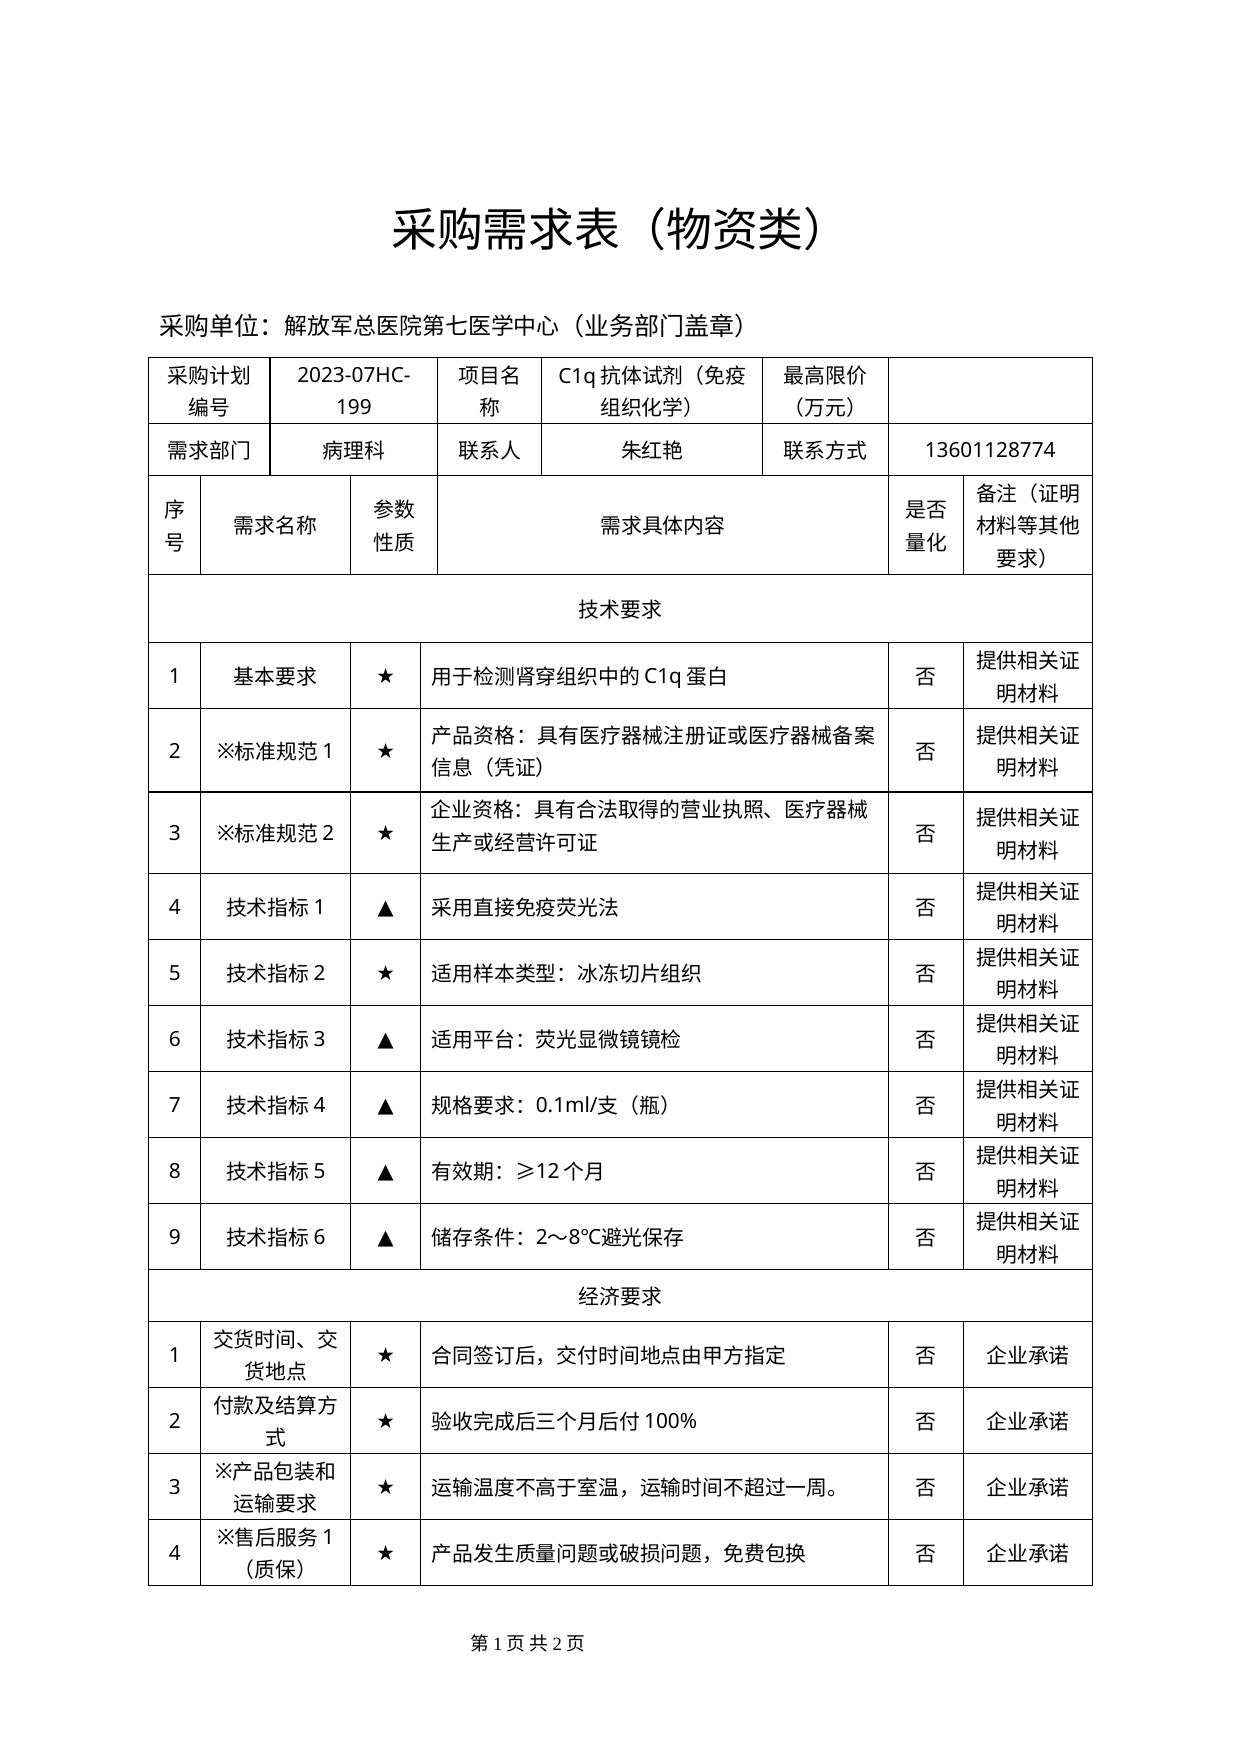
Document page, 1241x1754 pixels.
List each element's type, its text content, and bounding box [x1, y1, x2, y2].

table_cell 验收完成后三个月后付100% [421, 1388, 888, 1453]
table_cell 否 [889, 709, 963, 791]
table_cell 朱红艳 [542, 424, 762, 475]
table_cell 技术指标1 [201, 874, 350, 939]
table_cell 否 [889, 1204, 963, 1269]
table_cell 2 [149, 1388, 200, 1453]
table_cell 储存条件：2～8℃避光保存 [421, 1204, 888, 1269]
table_cell 经济要求 [149, 1270, 1092, 1321]
table_cell ▲ [351, 874, 420, 939]
table_cell ★ [351, 643, 420, 708]
table_cell 序号 [149, 476, 200, 574]
table_cell 采购计划 编号 [149, 358, 269, 423]
table_cell 适用平台：荧光显微镜镜检 [421, 1006, 888, 1071]
table_cell 交货时间、交货地点 [201, 1322, 350, 1387]
table_cell 否 [889, 1138, 963, 1203]
table_cell 否 [889, 793, 963, 873]
table_cell ★ [351, 940, 420, 1005]
table_cell 最高限价（万元） [763, 358, 888, 423]
table_cell 13601128774 [889, 424, 1092, 475]
table_cell 技术指标5 [201, 1138, 350, 1203]
table_cell 企业承诺 [964, 1388, 1092, 1453]
table_cell 病理科 [271, 424, 437, 475]
table_cell ※售后服务1 （质保） [201, 1520, 350, 1585]
table_cell 企业资格：具有合法取得的营业执照、医疗器械生产或经营许可证 [421, 793, 888, 873]
table_cell 3 [149, 1454, 200, 1519]
table_cell 企业承诺 [964, 1322, 1092, 1387]
table_header 采购单位：解放军总医院第七医学中心（业务部门盖章） [148, 292, 1092, 357]
table_cell 否 [889, 1006, 963, 1071]
table_cell 适用样本类型：冰冻切片组织 [421, 940, 888, 1005]
table_cell 提供相关证明材料 [964, 709, 1092, 791]
table_cell ▲ [351, 1006, 420, 1071]
table_cell 技术要求 [149, 575, 1092, 642]
table_cell 提供相关证明材料 [964, 643, 1092, 708]
table_cell 4 [149, 1520, 200, 1585]
table_cell 付款及结算方式 [201, 1388, 350, 1453]
table_cell 否 [889, 1388, 963, 1453]
table_cell ★ [351, 793, 420, 873]
table_cell 联系方式 [763, 424, 888, 475]
table_cell 技术指标6 [201, 1204, 350, 1269]
table_cell 技术指标4 [201, 1072, 350, 1137]
text 采购需求表（物资类） [187, 178, 1053, 276]
table_cell 1 [149, 643, 200, 708]
table_cell 合同签订后，交付时间地点由甲方指定 [421, 1322, 888, 1387]
table_cell 否 [889, 643, 963, 708]
table_cell 备注（证明材料等其他要求） [964, 476, 1092, 574]
table_cell 是否 量化 [889, 476, 963, 574]
table_cell 需求名称 [201, 476, 350, 574]
table_cell 需求具体内容 [438, 476, 888, 574]
table_cell 提供相关证明材料 [964, 1138, 1092, 1203]
table_cell 1 [149, 1322, 200, 1387]
table_cell 否 [889, 874, 963, 939]
table_cell 2 [149, 709, 200, 791]
table_cell 规格要求：0.1ml/支（瓶） [421, 1072, 888, 1137]
table_cell 4 [149, 874, 200, 939]
table_cell 6 [149, 1006, 200, 1071]
table_cell 联系人 [438, 424, 541, 475]
table_cell 否 [889, 1454, 963, 1519]
table_cell 提供相关证明材料 [964, 793, 1092, 873]
table_cell 企业承诺 [964, 1454, 1092, 1519]
table_cell ※标准规范1 [201, 709, 350, 791]
table_cell 否 [889, 1322, 963, 1387]
table_cell 企业承诺 [964, 1520, 1092, 1585]
table_cell 采用直接免疫荧光法 [421, 874, 888, 939]
table_cell C1q抗体试剂（免疫组织化学） [542, 358, 762, 423]
table_cell 否 [889, 940, 963, 1005]
table_cell 3 [149, 793, 200, 873]
table_cell [889, 358, 1092, 423]
table_cell 提供相关证明材料 [964, 940, 1092, 1005]
table_cell ★ [351, 1520, 420, 1585]
table_cell 8 [149, 1138, 200, 1203]
table_cell 5 [149, 940, 200, 1005]
table_cell 产品资格：具有医疗器械注册证或医疗器械备案信息（凭证） [421, 709, 888, 791]
table_cell 基本要求 [201, 643, 350, 708]
table_cell ★ [351, 1454, 420, 1519]
table_cell 技术指标3 [201, 1006, 350, 1071]
table_cell 有效期：≥12个月 [421, 1138, 888, 1203]
table_cell 2023-07HC-199 [271, 358, 437, 423]
table_cell 7 [149, 1072, 200, 1137]
table_cell ※标准规范2 [201, 793, 350, 873]
table_cell ★ [351, 1388, 420, 1453]
table_cell 用于检测肾穿组织中的C1q蛋白 [421, 643, 888, 708]
table_cell ★ [351, 1322, 420, 1387]
table_cell 否 [889, 1072, 963, 1137]
table_cell 提供相关证明材料 [964, 1072, 1092, 1137]
table_cell 产品发生质量问题或破损问题，免费包换 [421, 1520, 888, 1585]
table_cell ★ [351, 709, 420, 791]
table_cell 提供相关证明材料 [964, 1204, 1092, 1269]
table_cell ▲ [351, 1072, 420, 1137]
table_cell 提供相关证明材料 [964, 1006, 1092, 1071]
table_cell 参数 性质 [351, 476, 437, 574]
table_cell ※产品包装和运输要求 [201, 1454, 350, 1519]
table_cell 9 [149, 1204, 200, 1269]
table_cell 项目名称 [438, 358, 541, 423]
table_cell ▲ [351, 1204, 420, 1269]
table_cell 运输温度不高于室温，运输时间不超过一周。 [421, 1454, 888, 1519]
table_cell ▲ [351, 1138, 420, 1203]
table_cell 技术指标2 [201, 940, 350, 1005]
table_cell 需求部门 [149, 424, 269, 475]
table_cell 提供相关证明材料 [964, 874, 1092, 939]
table_cell 否 [889, 1520, 963, 1585]
